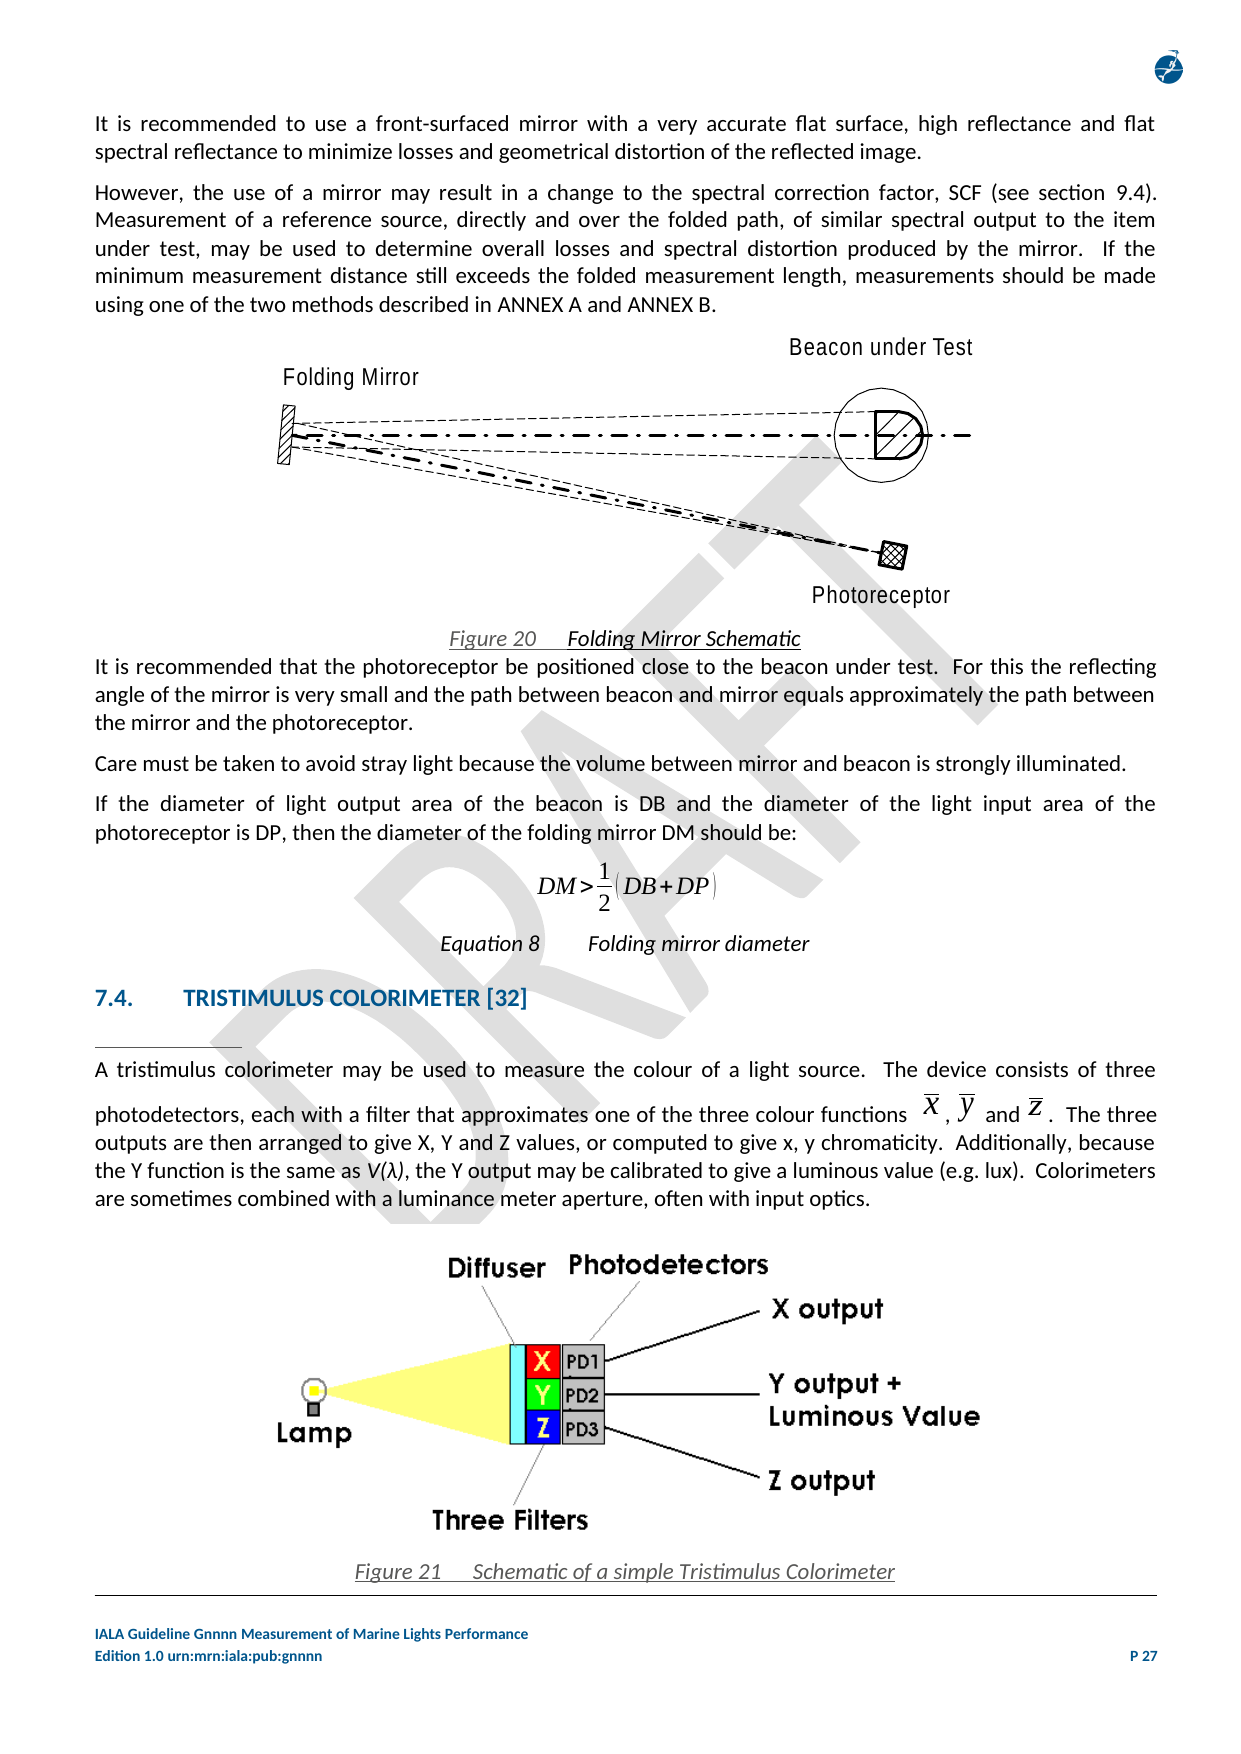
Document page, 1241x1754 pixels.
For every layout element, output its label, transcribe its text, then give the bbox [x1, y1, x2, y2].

text It is recommended that the photoreceptor be positioned close to the beacon under test. For this the reflecting angle of the mirror is very small and the path between beacon and mirror equals approximately the path between the mirror and the photoreceptor. [94, 652, 1157, 737]
picture [256, 1224, 996, 1545]
text If the diameter of light output area of the beacon is DB and the diameter of the light input area of the photoreceptor is DP, then the diameter of the folding mirror DM should be: [94, 789, 1157, 846]
text A tristimulus colorimeter may be used to measure the colour of a light source. The device consists of three photodetectors, each with a filter that approximates one of the three colour functions , and . The three outputs are then arranged to give X, Y and Z values, or computed to give x, y chromaticity. Additionally, because the Y function is the same as V(λ), the Y output may be calibrated to give a luminous value (e.g. lux). Colorimeters are sometimes combined with a luminance meter aperture, often with input optics. [94, 1055, 1157, 1212]
list Figure 20 Folding Mirror Schematic [94, 624, 1157, 652]
subtitle Tristimulus Colorimeter [32] [94, 983, 1084, 1013]
text Care must be taken to avoid stray light because the volume between mirror and beacon is strongly illuminated. [94, 749, 1157, 777]
text However, the use of a mirror may result in a change to the spectral correction factor, SCF (see section 9.4). Measurement of a reference source, directly and over the folded path, of similar spectral output to the item under test, may be used to determine overall losses and spectral distortion produced by the mirror. If the minimum measurement distance still exceeds the folded measurement length, measurements should be made using one of the two methods described in ANNEX A and ANNEX B. [94, 178, 1157, 318]
picture [1123, 0, 1241, 119]
text It is recommended to use a front-surfaced mirror with a very accurate flat surface, high reflectance and flat spectral reflectance to minimize losses and geometrical distortion of the reflected image. [94, 109, 1157, 165]
list Folding mirror diameter [94, 929, 1157, 958]
list Figure 21 Schematic of a simple Tristimulus Colorimeter [94, 1557, 1157, 1585]
